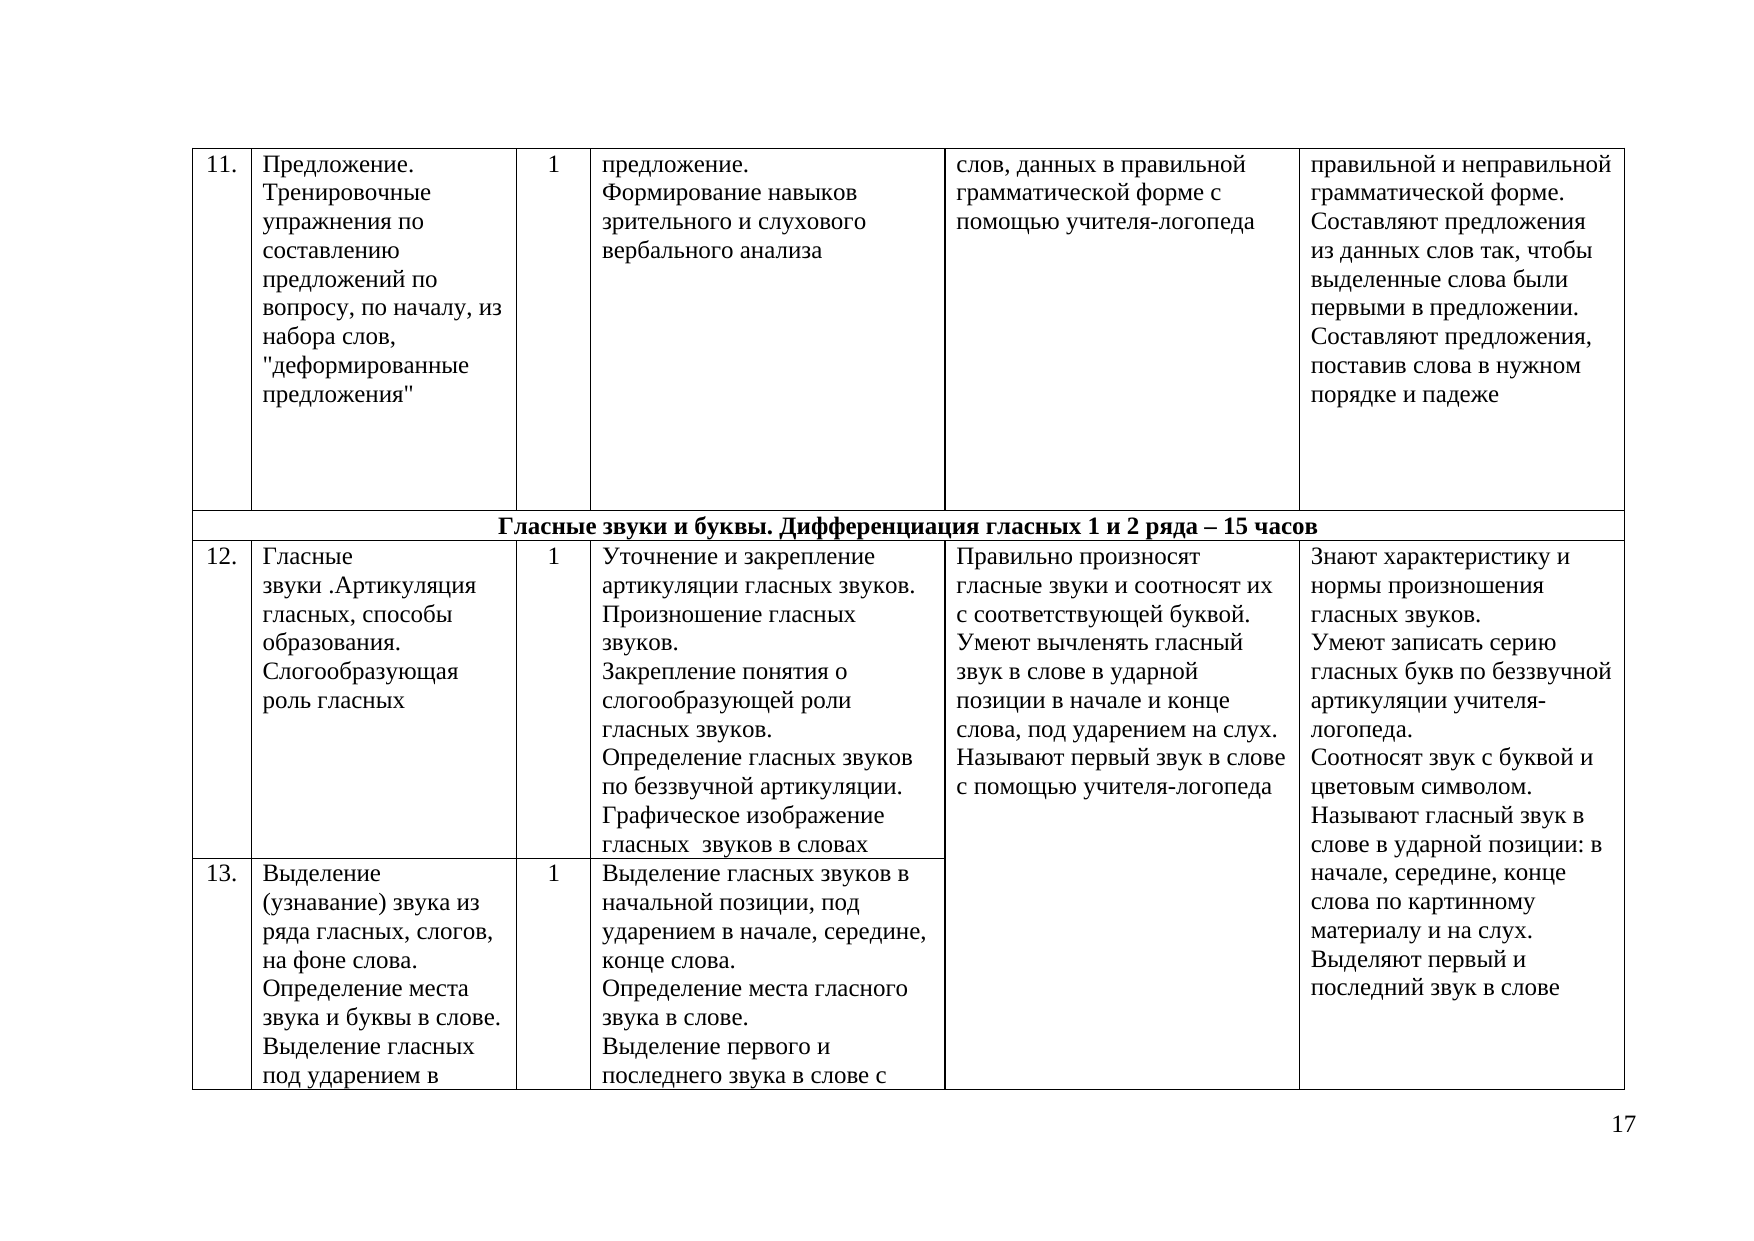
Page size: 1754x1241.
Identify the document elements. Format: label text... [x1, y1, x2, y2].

table_cell 13. [193, 859, 251, 1088]
table_cell Отвечают на вопрос учителя-логопеда полным ответом. Составляют предложения по его началу с помощью наводящих вопросов учителя-логопеда. Составляют предложения из слов, данных в правильной грамматической форме с помощью учителя-логопеда [946, 149, 1299, 510]
table_cell Гласные звуки .Артикуляция гласных, способы образования. Слогообразующая роль гласных [252, 541, 516, 857]
table_cell Отвечают на вопрос учителя-логопеда полным ответом. Составляют предложения по его началу. Составляют предложения из слов, данных в правильной и неправильной грамматической форме. Составляют предложения из данных слов так, чтобы выделенные слова были первыми в предложении. Составляют предложения, поставив слова в нужном порядке и падеже [1300, 149, 1624, 510]
table_cell 1 [517, 149, 590, 510]
table_cell 11. [193, 149, 251, 510]
table_cell Предложение. Тренировочные упражнения по составлению предложений по вопросу, по началу, из набора слов, "деформированные предложения" [252, 149, 516, 510]
table_cell 1 [517, 859, 590, 1088]
table_cell 12. [193, 541, 251, 857]
table_cell Уточнение и закрепление артикуляции гласных звуков. Произношение гласных звуков. Закрепление понятия о слогообразующей роли гласных звуков. Определение гласных звуков по беззвучной артикуляции. Графическое изображение гласных звуков в словах [591, 541, 944, 857]
table_cell Правильно произносят гласные звуки и соотносят их с соответствующей буквой. Умеют вычленять гласный звук в слове в ударной позиции в начале и конце слова, под ударением на слух. Называют первый звук в слове с помощью учителя-логопеда [946, 541, 1299, 1088]
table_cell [591, 859, 944, 1088]
table_cell Знают характеристику и нормы произношения гласных звуков. Умеют записать серию гласных букв по беззвучной артикуляции учителя- логопеда. Соотносят звук с буквой и цветовым символом. Называют гласный звук в слове в ударной позиции: в начале, середине, конце слова по картинному материалу и на слух. Выделяют первый и последний звук в слове [1300, 541, 1624, 1088]
table_cell 1 [517, 541, 590, 857]
table_cell Гласные звуки и буквы. Дифференциация гласных 1 и 2 ряда – 15 часов [193, 511, 1624, 540]
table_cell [252, 859, 516, 1088]
table_cell Составление предложений из разрозненных слов, по началу предложения, вопросу учителя-логопеда. Составляют из слов, данных в правильной и неправильной грамматической форме, предложение. Формирование навыков зрительного и слухового вербального анализа [591, 149, 944, 510]
